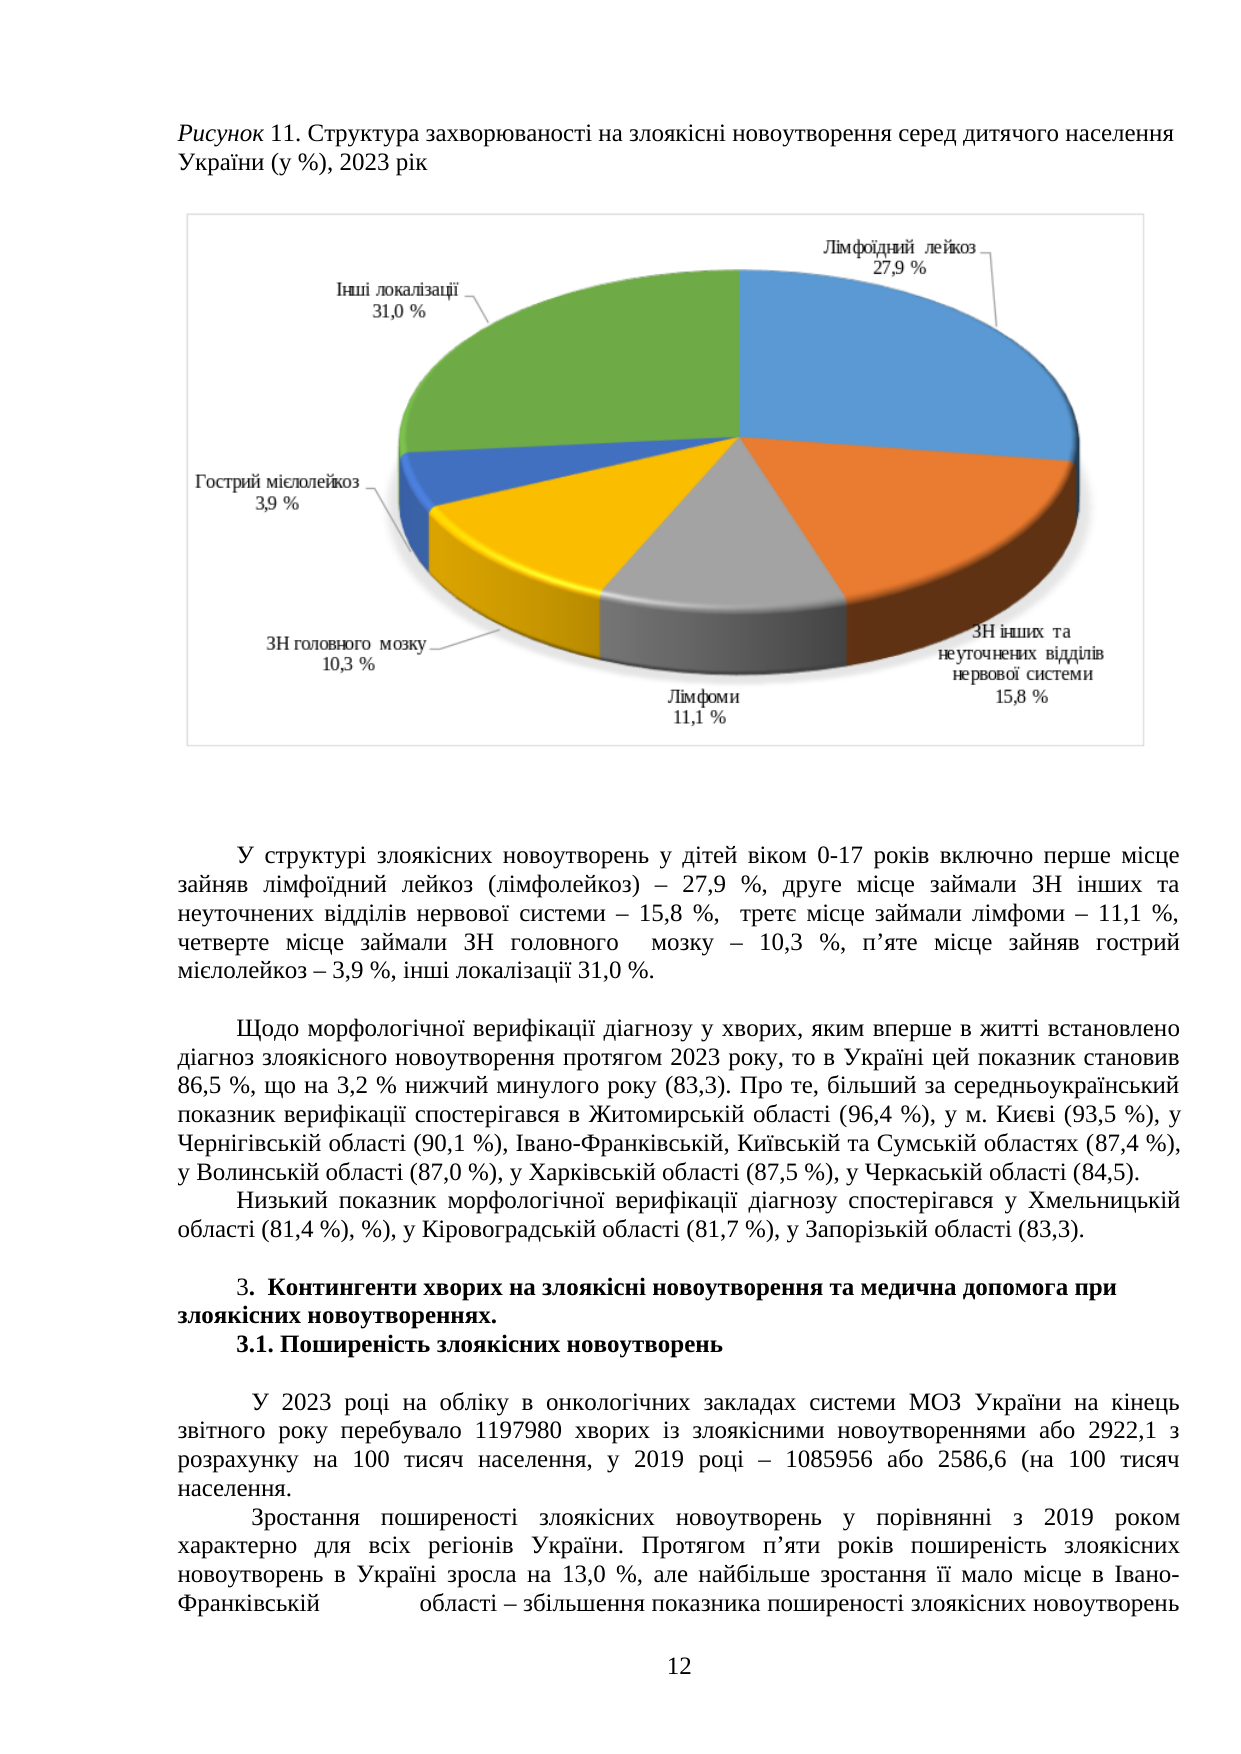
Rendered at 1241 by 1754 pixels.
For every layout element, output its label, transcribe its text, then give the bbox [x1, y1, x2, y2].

text 3.1. Поширеність злоякісних новоутворень [177, 1329, 1181, 1358]
text Рисунок 11. Структура захворюваності на злоякісні новоутворення серед дитячого населення України (у %), 2023 рік [177, 118, 1181, 176]
text Щодо морфологічної верифікації діагнозу у хворих, яким вперше в житті встановлено діагноз злоякісного новоутворення протягом 2023 року, то в Україні цей показник становив 86,5 %, що на 3,2 % нижчий минулого року (83,3). Про те, більший за середньоукраїнський показник верифікації спостерігався в Житомирській області (96,4 %), у м. Києві (93,5 %), у Чернігівській області (90,1 %), Івано-Франківській, Київській та Сумській областях (87,4 %), у Волинській області (87,0 %), у Харківській області (87,5 %), у Черкаській області (84,5). [177, 1013, 1181, 1186]
text У 2023 році на обліку в онкологічних закладах системи МОЗ України на кінець звітного року перебувало 1197980 хворих із злоякісними новоутвореннями або 2922,1 з розрахунку на 100 тисяч населення, у 2019 році – 1085956 або 2586,6 (на 100 тисяч населення. [177, 1387, 1181, 1502]
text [177, 1502, 1181, 1617]
text Низький показник морфологічної верифікації діагнозу спостерігався у Хмельницькій області (81,4 %), %), у Кіровоградській області (81,7 %), у Запорізькій області (83,3). [177, 1186, 1181, 1243]
text 3. Контингенти хворих на злоякісні новоутворення та медична допомога при злоякісних новоутвореннях. [177, 1272, 1181, 1329]
text У структурі злоякісних новоутворень у дітей віком 0-17 років включно перше місце зайняв лімфоїдний лейкоз (лімфолейкоз) – 27,9 %, друге місце займали ЗН інших та неуточнених відділів нервової системи – 15,8 %, третє місце займали лімфоми – 11,1 %, четверте місце займали ЗН головного мозку – 10,3 %, п’яте місце зайняв гострий мієлолейкоз – 3,9 %, інші локалізації 31,0 %. [177, 841, 1181, 984]
